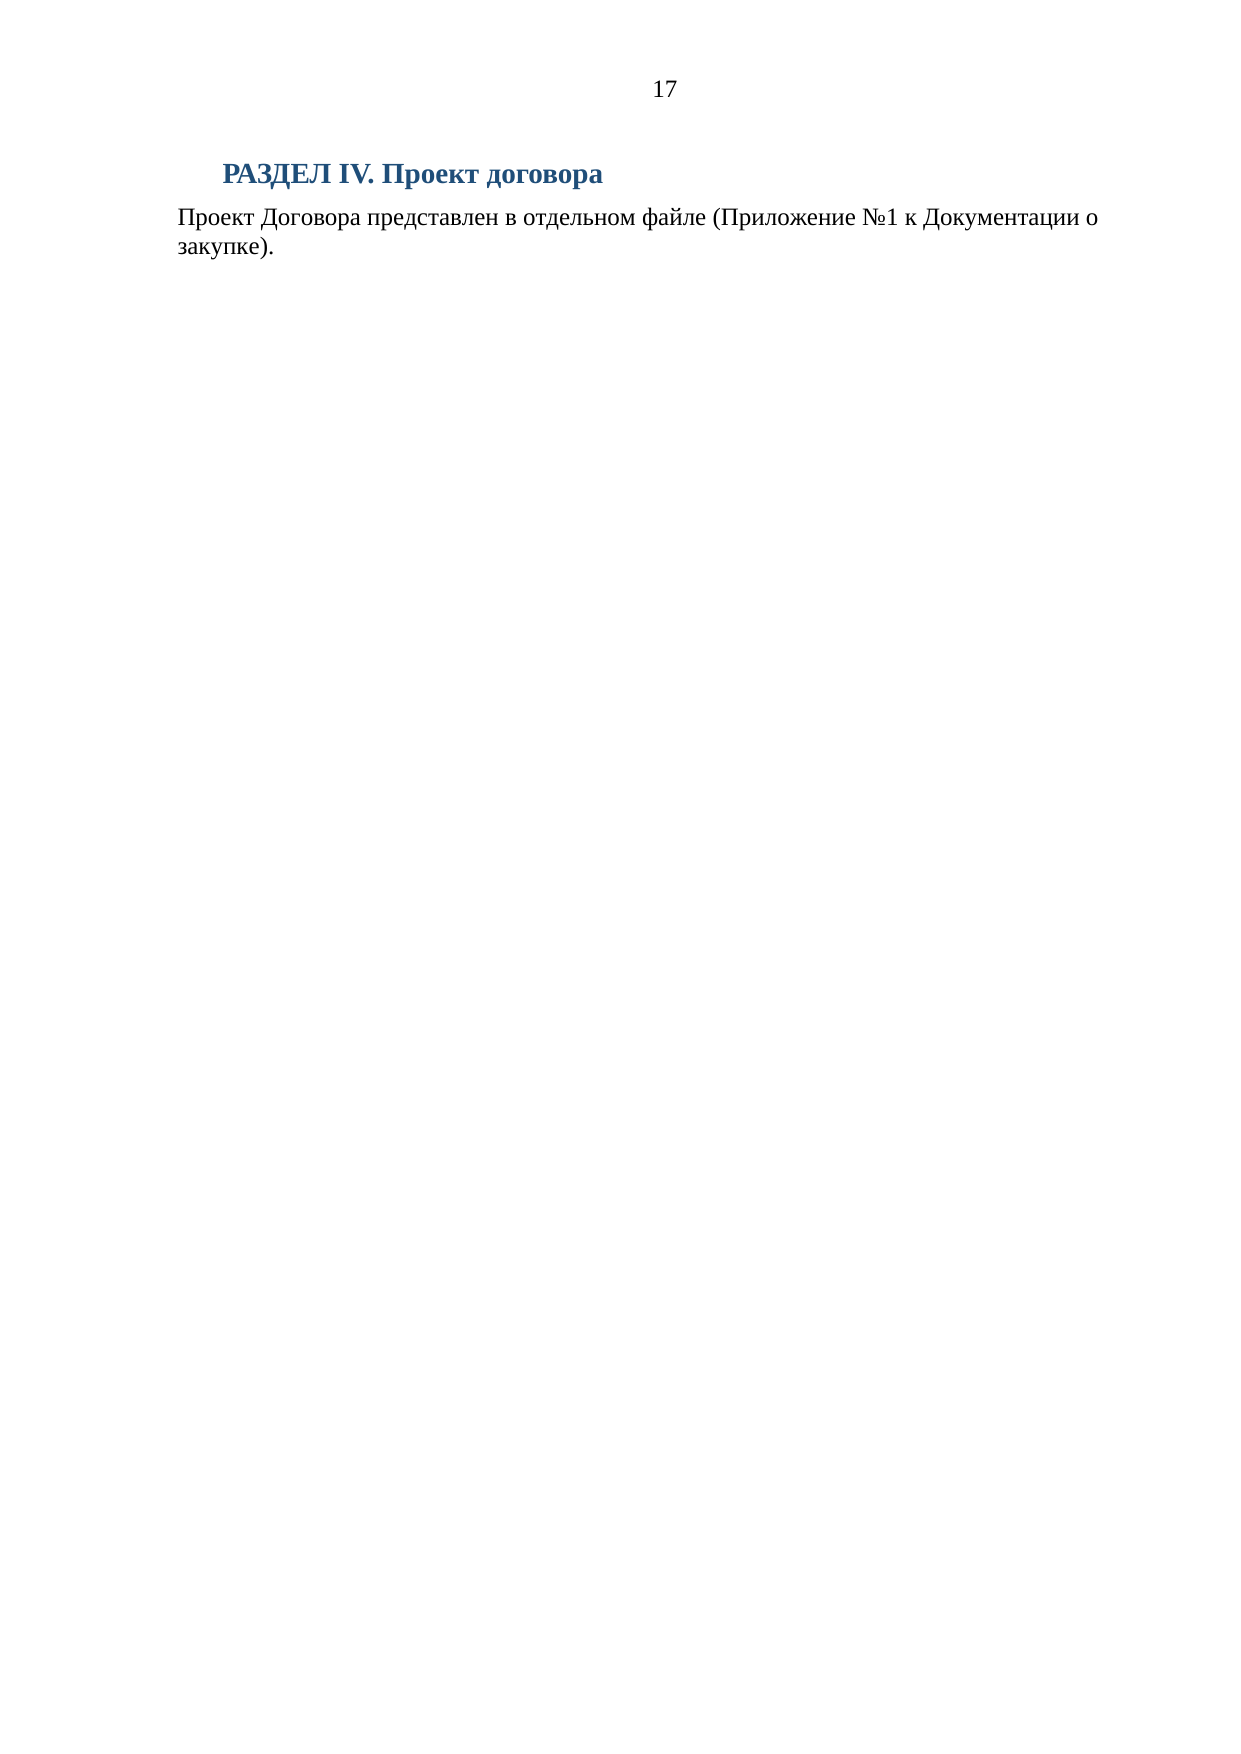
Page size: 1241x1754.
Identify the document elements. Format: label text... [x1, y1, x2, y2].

text Проект Договора представлен в отдельном файле (Приложение №1 к Документации о закупке). [177, 202, 1152, 260]
subtitle РАЗДЕЛ IV. Проект договора [222, 156, 1152, 190]
